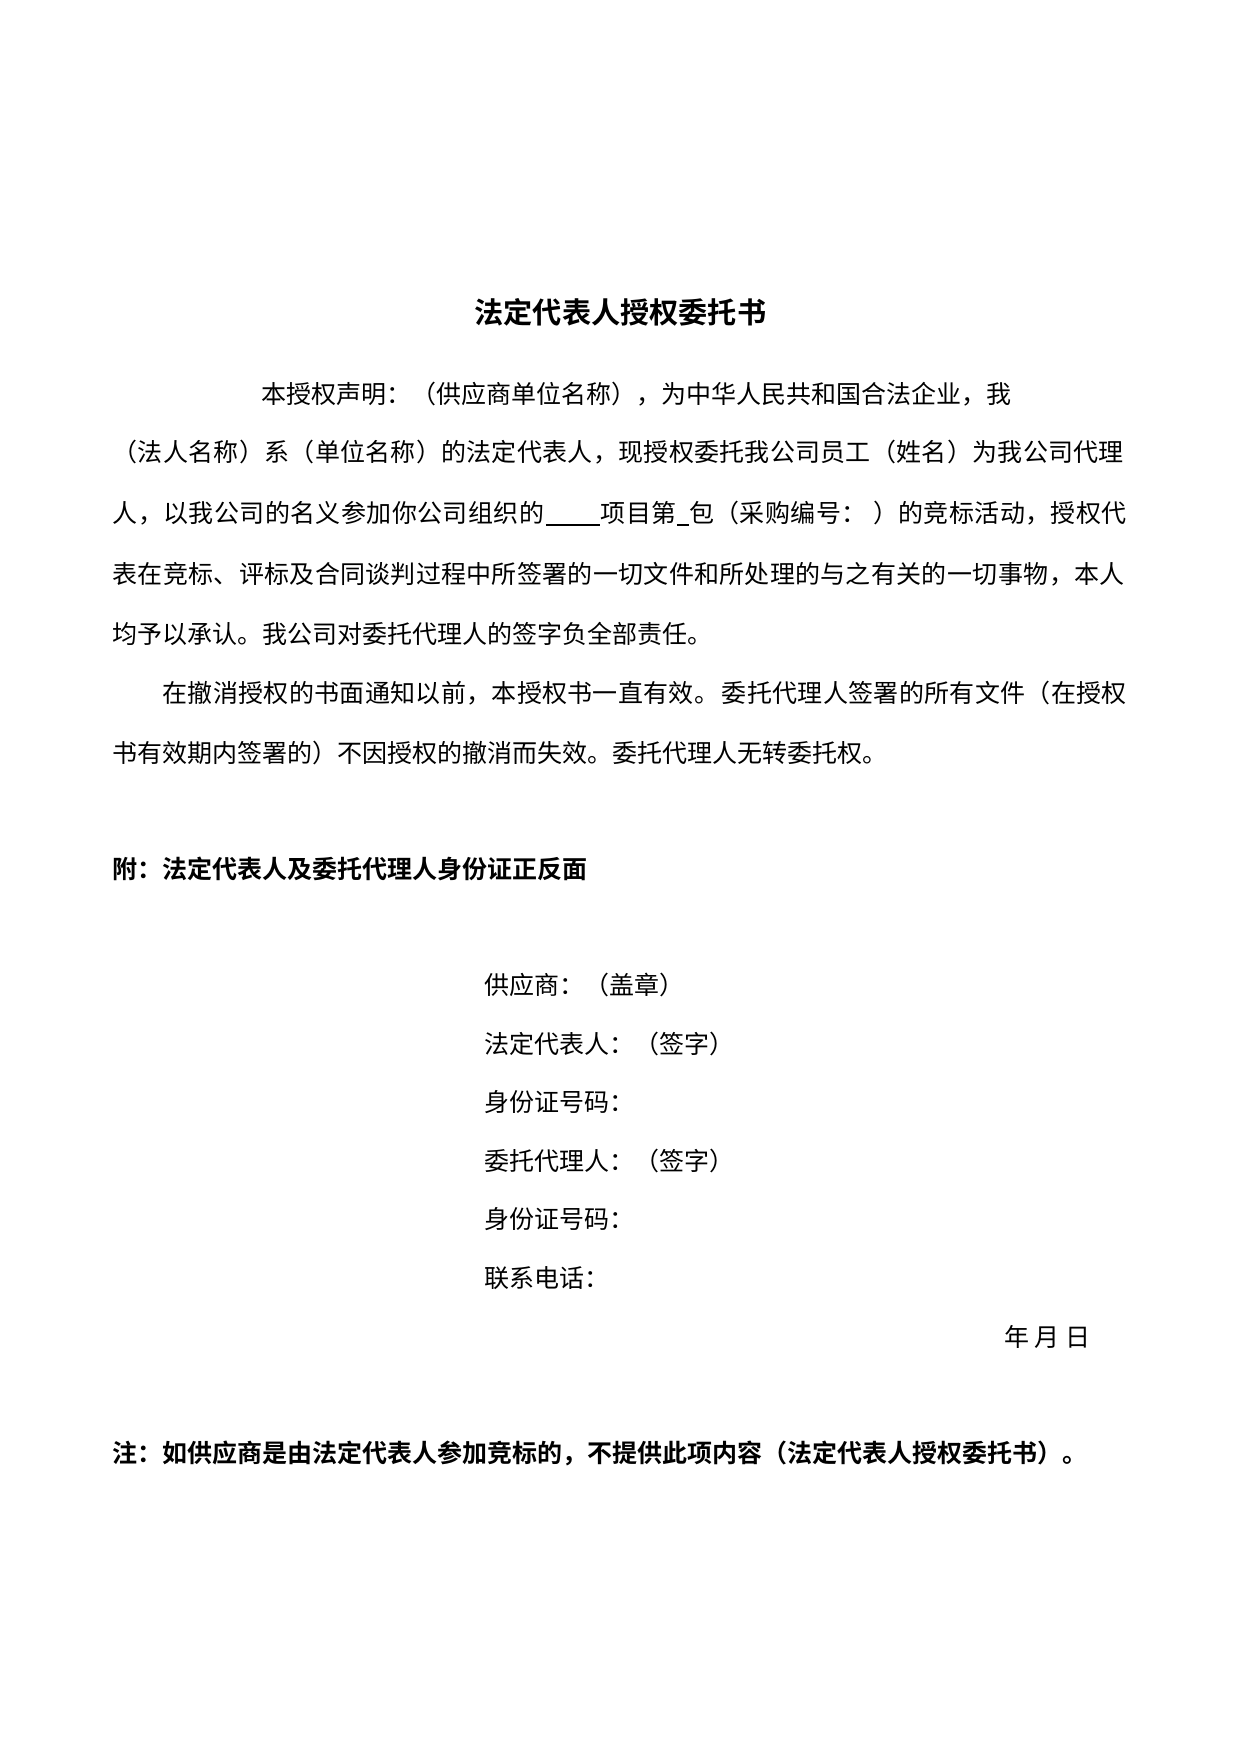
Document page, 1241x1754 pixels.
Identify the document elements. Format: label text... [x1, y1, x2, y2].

text 在撤消授权的书面通知以前，本授权书一直有效。委托代理人签署的所有文件（在授权书有效期内签署的）不因授权的撤消而失效。委托代理人无转委托权。 [112, 671, 1128, 772]
text 年 月 日 [112, 1315, 1090, 1355]
text 身份证号码： [112, 1081, 1128, 1121]
text （法人名称）系（单位名称）的法定代表人，现授权委托我公司员工（姓名）为我公司代理人，以我公司的名义参加你公司组织的 项目第 包（采购编号： ）的竞标活动，授权代表在竞标、评标及合同谈判过程中所签署的一切文件和所处理的与之有关的一切事物，本人均予以承认。我公司对委托代理人的签字负全部责任。 [112, 431, 1128, 653]
text 本授权声明：（供应商单位名称），为中华人民共和国合法企业，我 [112, 372, 1128, 413]
text 法定代表人：（签字） [112, 1022, 1128, 1063]
text 联系电话： [112, 1256, 1128, 1297]
text 附：法定代表人及委托代理人身份证正反面 [112, 848, 1128, 888]
text 供应商：（盖章） [112, 964, 1128, 1004]
text 身份证号码： [112, 1198, 1128, 1238]
text 法定代表人授权委托书 [112, 270, 1128, 351]
text 委托代理人：（签字） [112, 1139, 1128, 1180]
text 注：如供应商是由法定代表人参加竞标的，不提供此项内容（法定代表人授权委托书）。 [112, 1431, 1090, 1471]
